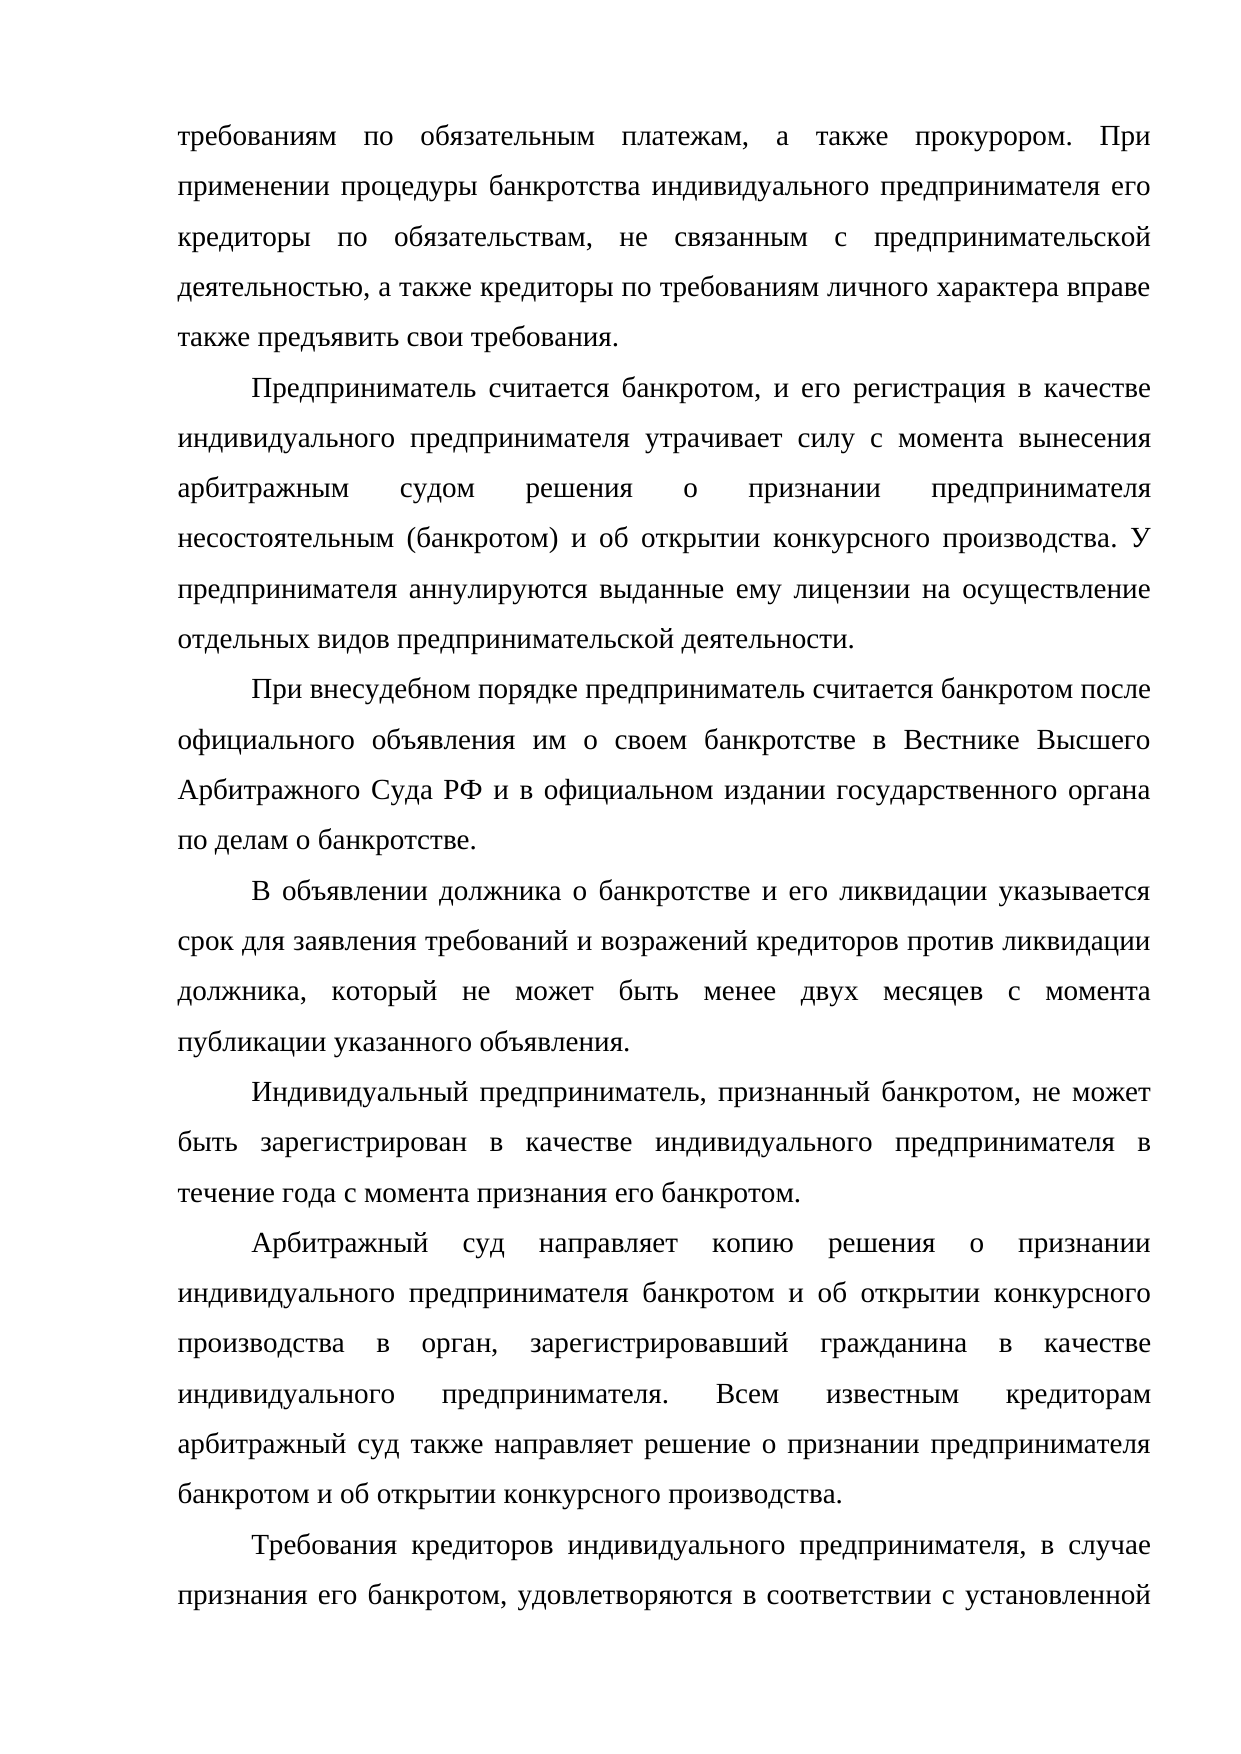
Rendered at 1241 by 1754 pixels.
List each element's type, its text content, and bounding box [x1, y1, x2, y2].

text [177, 118, 1152, 353]
text Арбитражный суд направляет копию решения о признании индивидуального предпринимателя банкротом и об открытии конкурсного производства в орган, зарегистрировавший гражданина в качестве индивидуального предпринимателя. Всем известным кредиторам арбитражный суд также направляет решение о признании предпринимателя банкротом и об открытии конкурсного производства. [177, 1225, 1152, 1510]
text Предприниматель считается банкротом, и его регистрация в качестве индивидуального предпринимателя утрачивает силу с момента вынесения арбитражным судом решения о признании предпринимателя несостоятельным (банкротом) и об открытии конкурсного производства. У предпринимателя аннулируются выданные ему лицензии на осуществление отдельных видов предпринимательской деятельности. [177, 370, 1152, 655]
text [177, 1527, 1152, 1611]
text При внесудебном порядке предприниматель считается банкротом после официального объявления им о своем банкротстве в Вестнике Высшего Арбитражного Суда РФ и в официальном издании государственного органа по делам о банкротстве. [177, 672, 1152, 856]
text В объявлении должника о банкротстве и его ликвидации указывается срок для заявления требований и возражений кредиторов против ликвидации должника, который не может быть менее двух месяцев с момента публикации указанного объявления. [177, 873, 1152, 1057]
text Индивидуальный предприниматель, признанный банкротом, не может быть зарегистрирован в качестве индивидуального предпринимателя в течение года с момента признания его банкротом. [177, 1074, 1152, 1208]
